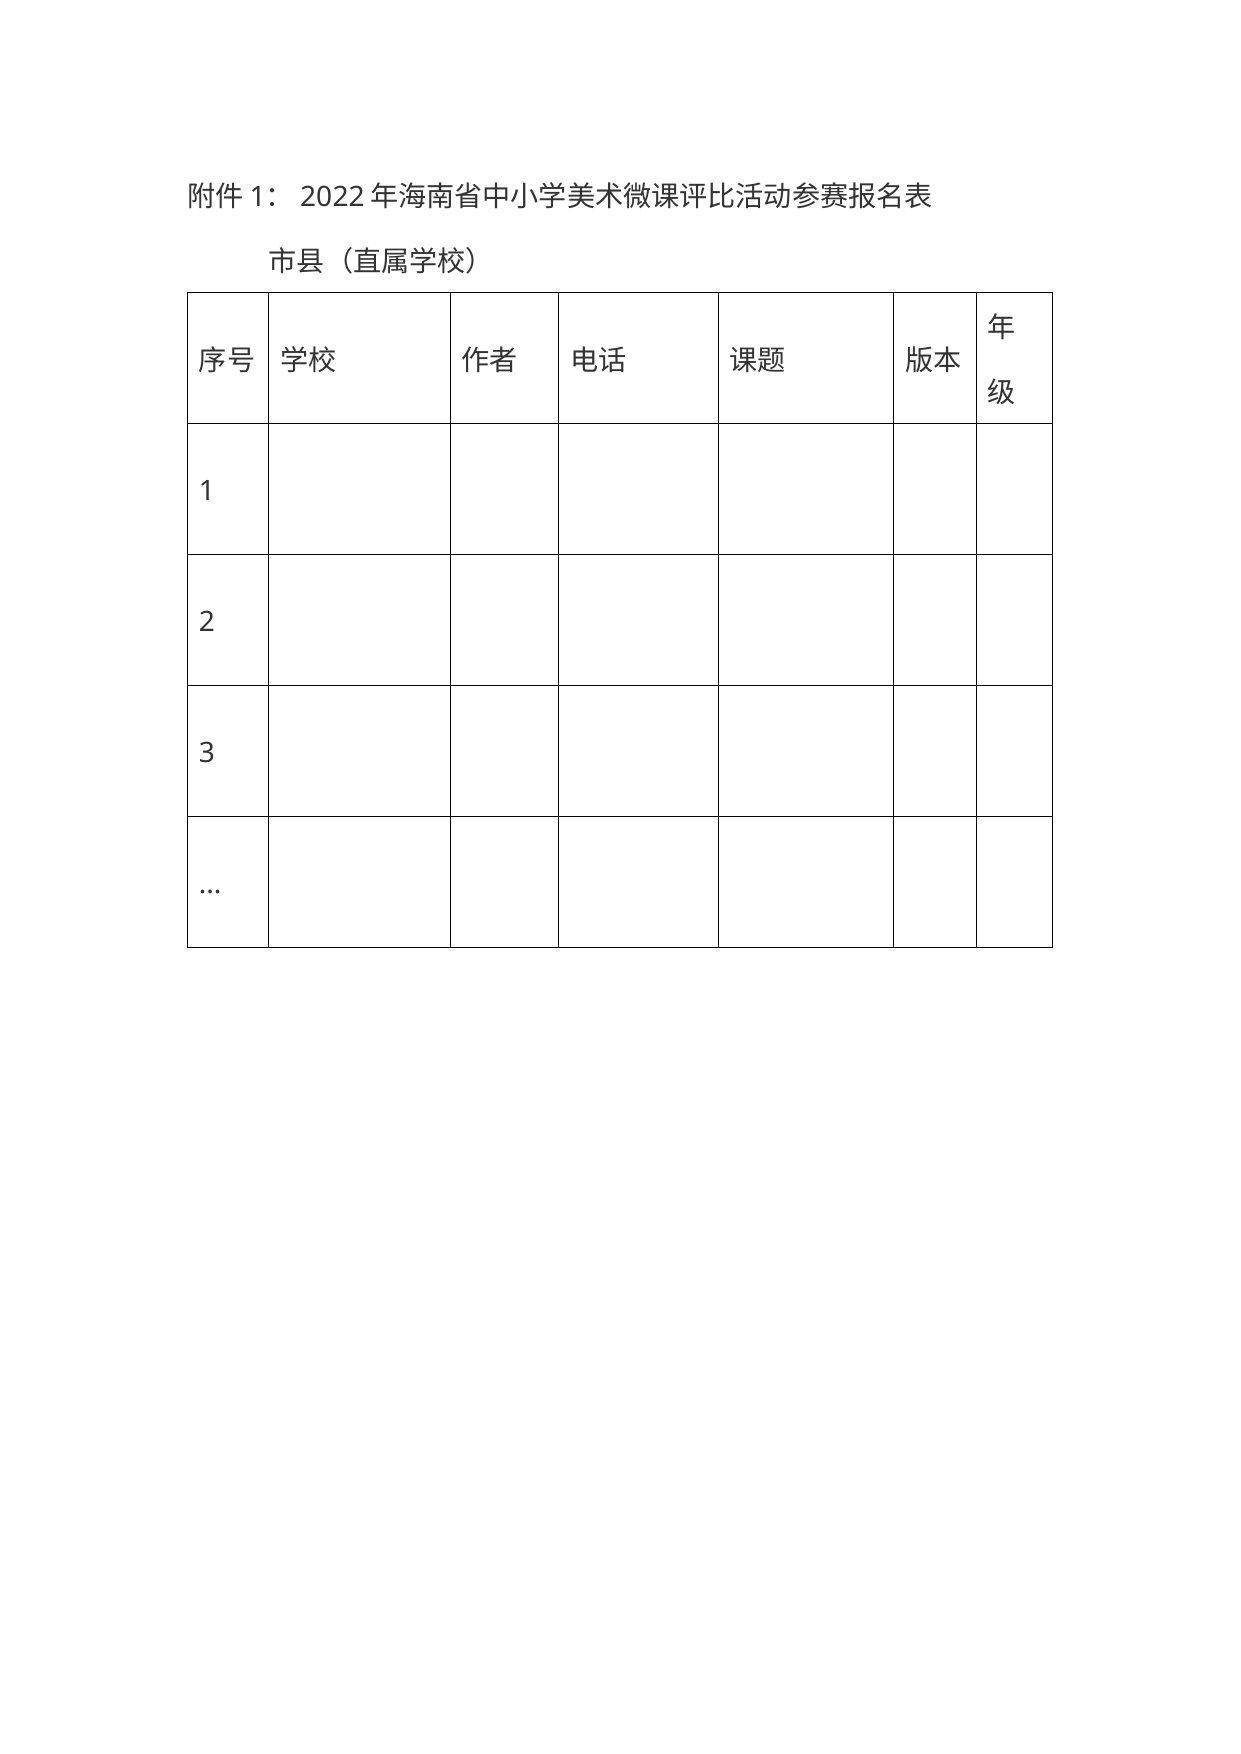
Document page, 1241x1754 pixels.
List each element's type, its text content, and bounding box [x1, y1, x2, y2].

table_cell [451, 686, 558, 816]
table_cell [269, 555, 450, 685]
table_cell [977, 817, 1052, 947]
table_cell [894, 555, 976, 685]
table_cell [719, 424, 893, 554]
table_cell [269, 424, 450, 554]
table_cell ... [188, 817, 268, 947]
table_cell [451, 555, 558, 685]
table_header 序号 [188, 293, 268, 423]
table_cell 1 [188, 424, 268, 554]
table_cell 3 [188, 686, 268, 816]
table_header 作者 [451, 293, 558, 423]
table_cell [977, 555, 1052, 685]
table_header 年级 [977, 293, 1052, 423]
text 附件1： 2022年海南省中小学美术微课评比活动参赛报名表 [187, 162, 1053, 227]
table_cell [269, 686, 450, 816]
table_cell [451, 424, 558, 554]
table_cell [894, 686, 976, 816]
table_cell [559, 686, 718, 816]
table_header 课题 [719, 293, 893, 423]
table_header 电话 [559, 293, 718, 423]
table_header 学校 [269, 293, 450, 423]
table_cell [977, 424, 1052, 554]
table_header 版本 [894, 293, 976, 423]
table_cell [559, 424, 718, 554]
table_cell [559, 817, 718, 947]
table_cell [719, 686, 893, 816]
table_cell 2 [188, 555, 268, 685]
text 市县（直属学校） [187, 227, 1053, 292]
table_cell [559, 555, 718, 685]
table_cell [269, 817, 450, 947]
table_cell [977, 686, 1052, 816]
table_cell [894, 424, 976, 554]
table_cell [894, 817, 976, 947]
table_cell [719, 555, 893, 685]
table_cell [719, 817, 893, 947]
table_cell [451, 817, 558, 947]
